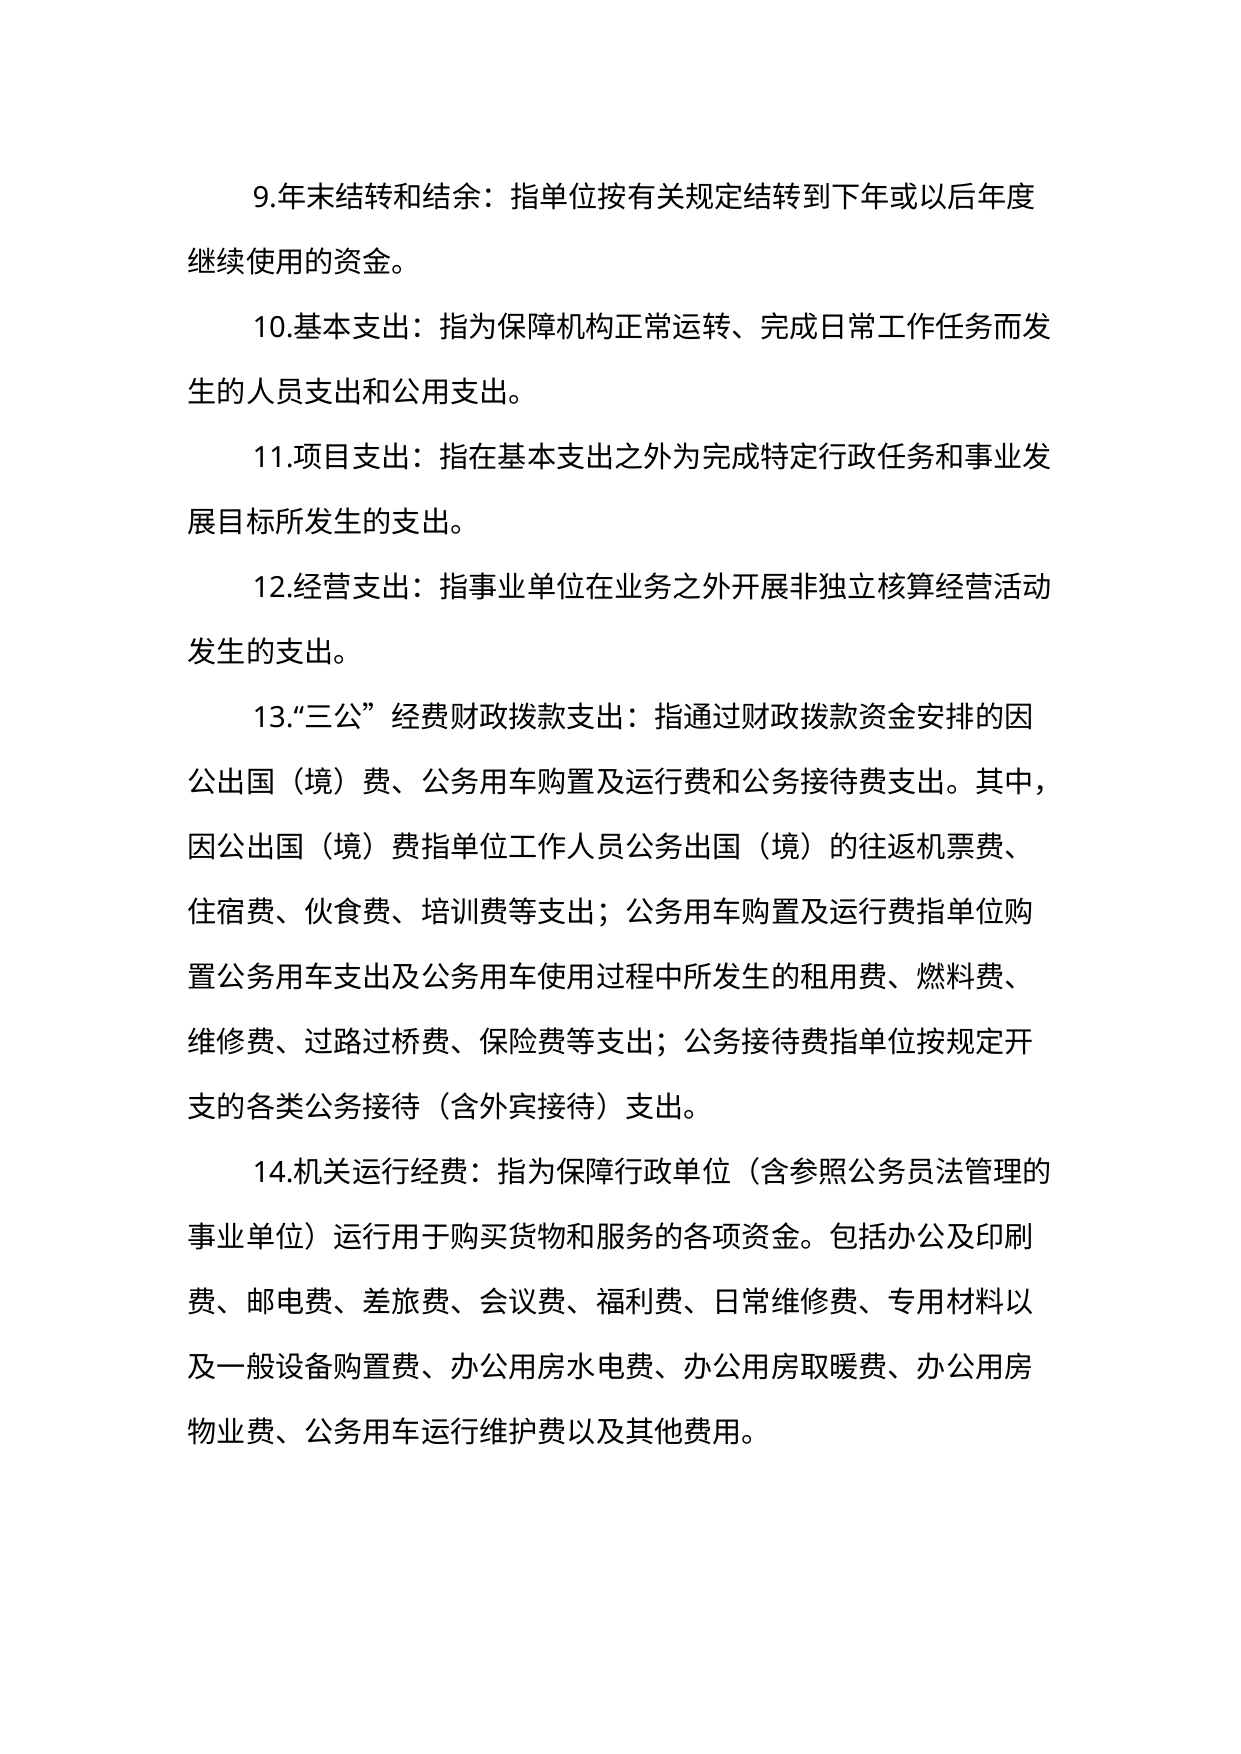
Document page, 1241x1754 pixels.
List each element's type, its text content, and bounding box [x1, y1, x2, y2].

text 13.“三公”经费财政拨款支出：指通过财政拨款资金安排的因公出国（境）费、公务用车购置及运行费和公务接待费支出。其中，因公出国（境）费指单位工作人员公务出国（境）的往返机票费、住宿费、伙食费、培训费等支出；公务用车购置及运行费指单位购置公务用车支出及公务用车使用过程中所发生的租用费、燃料费、维修费、过路过桥费、保险费等支出；公务接待费指单位按规定开支的各类公务接待（含外宾接待）支出。 [187, 682, 1053, 1137]
text 11.项目支出：指在基本支出之外为完成特定行政任务和事业发展目标所发生的支出。 [187, 422, 1053, 552]
text 12.经营支出：指事业单位在业务之外开展非独立核算经营活动发生的支出。 [187, 552, 1053, 682]
text 14.机关运行经费：指为保障行政单位（含参照公务员法管理的事业单位）运行用于购买货物和服务的各项资金。包括办公及印刷费、邮电费、差旅费、会议费、福利费、日常维修费、专用材料以及一般设备购置费、办公用房水电费、办公用房取暖费、办公用房物业费、公务用车运行维护费以及其他费用。 [187, 1137, 1053, 1462]
text 10.基本支出：指为保障机构正常运转、完成日常工作任务而发生的人员支出和公用支出。 [187, 292, 1053, 422]
text 9.年末结转和结余：指单位按有关规定结转到下年或以后年度继续使用的资金。 [187, 162, 1053, 292]
